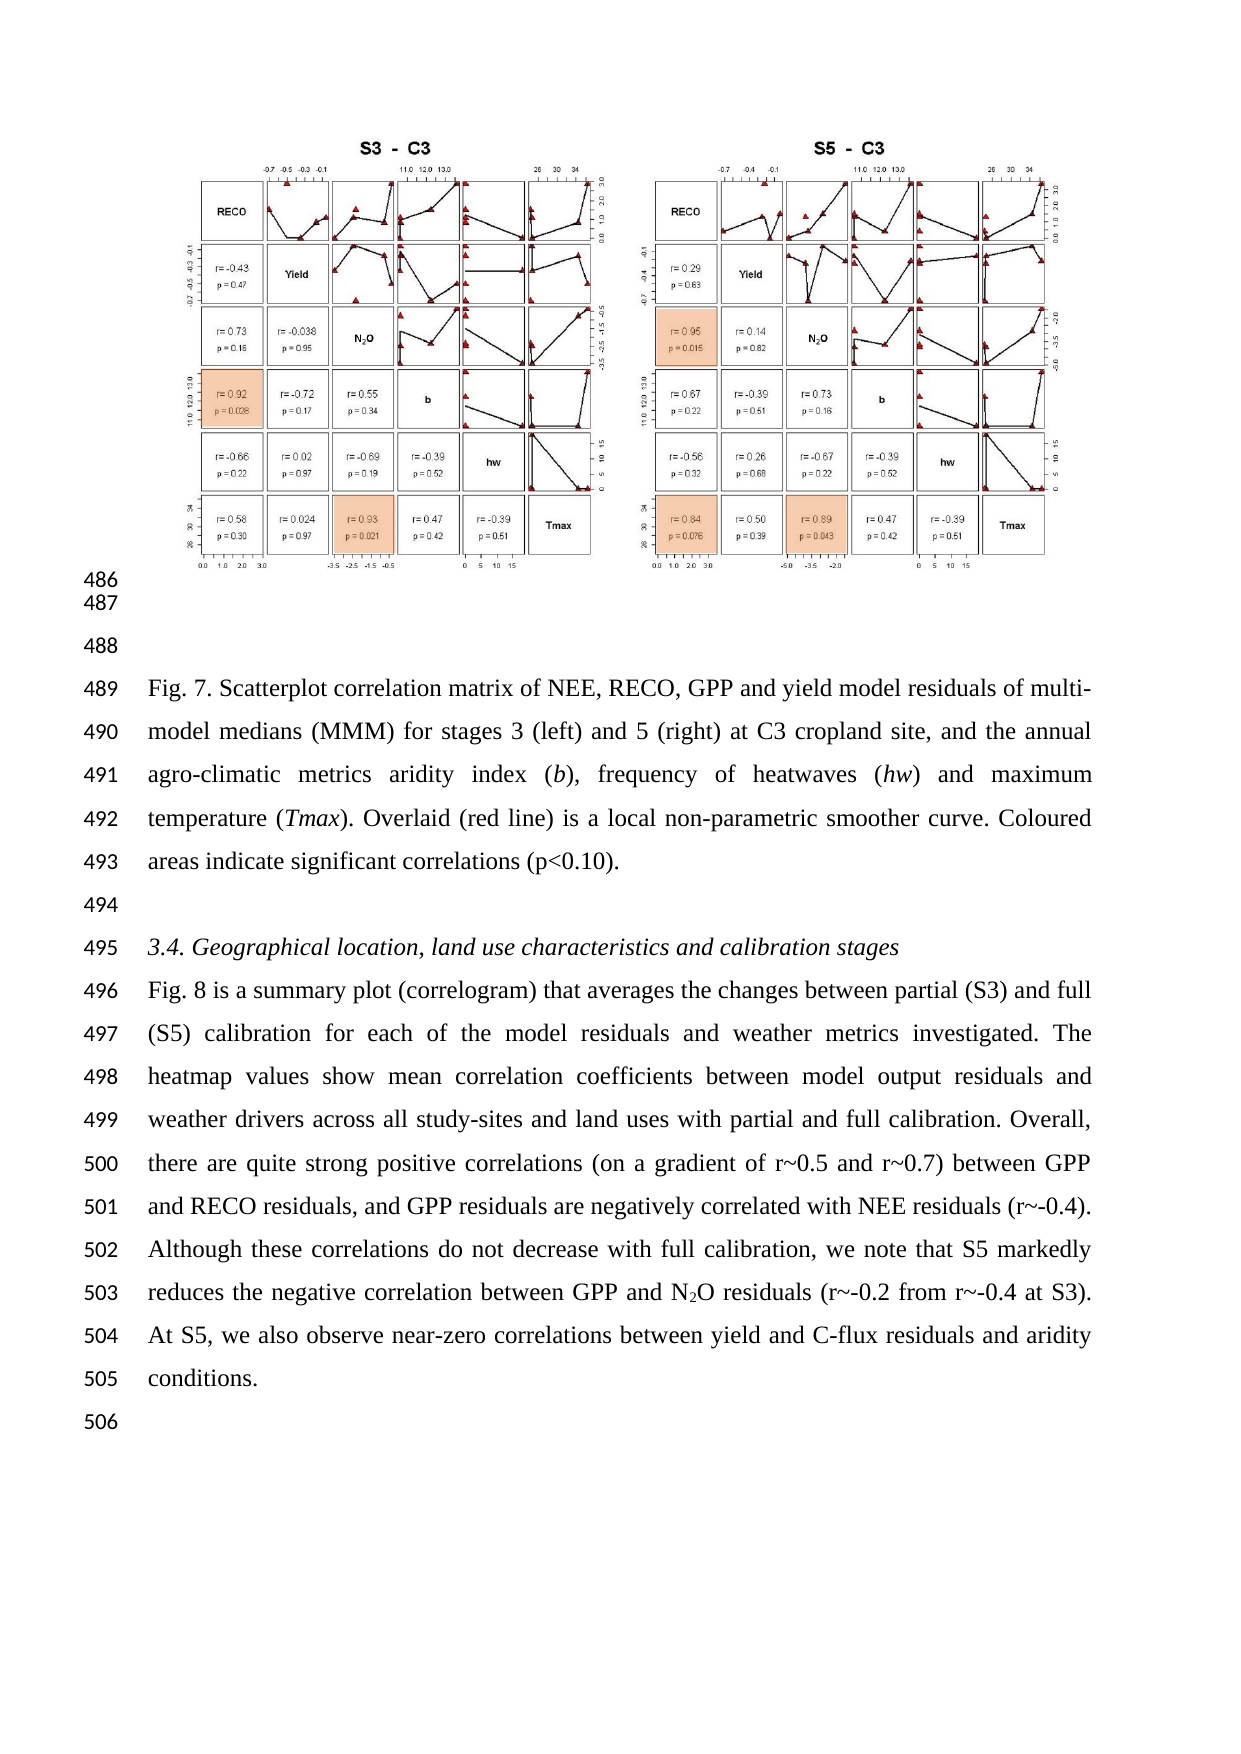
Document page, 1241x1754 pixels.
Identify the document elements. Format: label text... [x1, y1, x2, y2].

text Fig. 7. Scatterplot correlation matrix of NEE, RECO, GPP and yield model residuals of multi-model medians (MMM) for stages 3 (left) and 5 (right) at C3 cropland site, and the annual agro-climatic metrics aridity index (b), frequency of heatwaves (hw) and maximum temperature (Tmax). Overlaid (red line) is a local non-parametric smoother curve. Coloured areas indicate significant correlations (p<0.10). [148, 673, 1093, 874]
text 3.4. Geographical location, land use characteristics and calibration stages [148, 932, 1093, 961]
text Fig. 8 is a summary plot (correlogram) that averages the changes between partial (S3) and full (S5) calibration for each of the model residuals and weather metrics investigated. The heatmap values show mean correlation coefficients between model output residuals and weather drivers across all study-sites and land uses with partial and full calibration. Overall, there are quite strong positive correlations (on a gradient of r~0.5 and r~0.7) between GPP and RECO residuals, and GPP residuals are negatively correlated with NEE residuals (r~-0.4). Although these correlations do not decrease with full calibration, we note that S5 markedly reduces the negative correlation between GPP and N2O residuals (r~-0.2 from r~-0.4 at S3). At S5, we also observe near-zero correlations between yield and C-flux residuals and aridity conditions. [148, 975, 1093, 1392]
picture [168, 132, 1077, 587]
